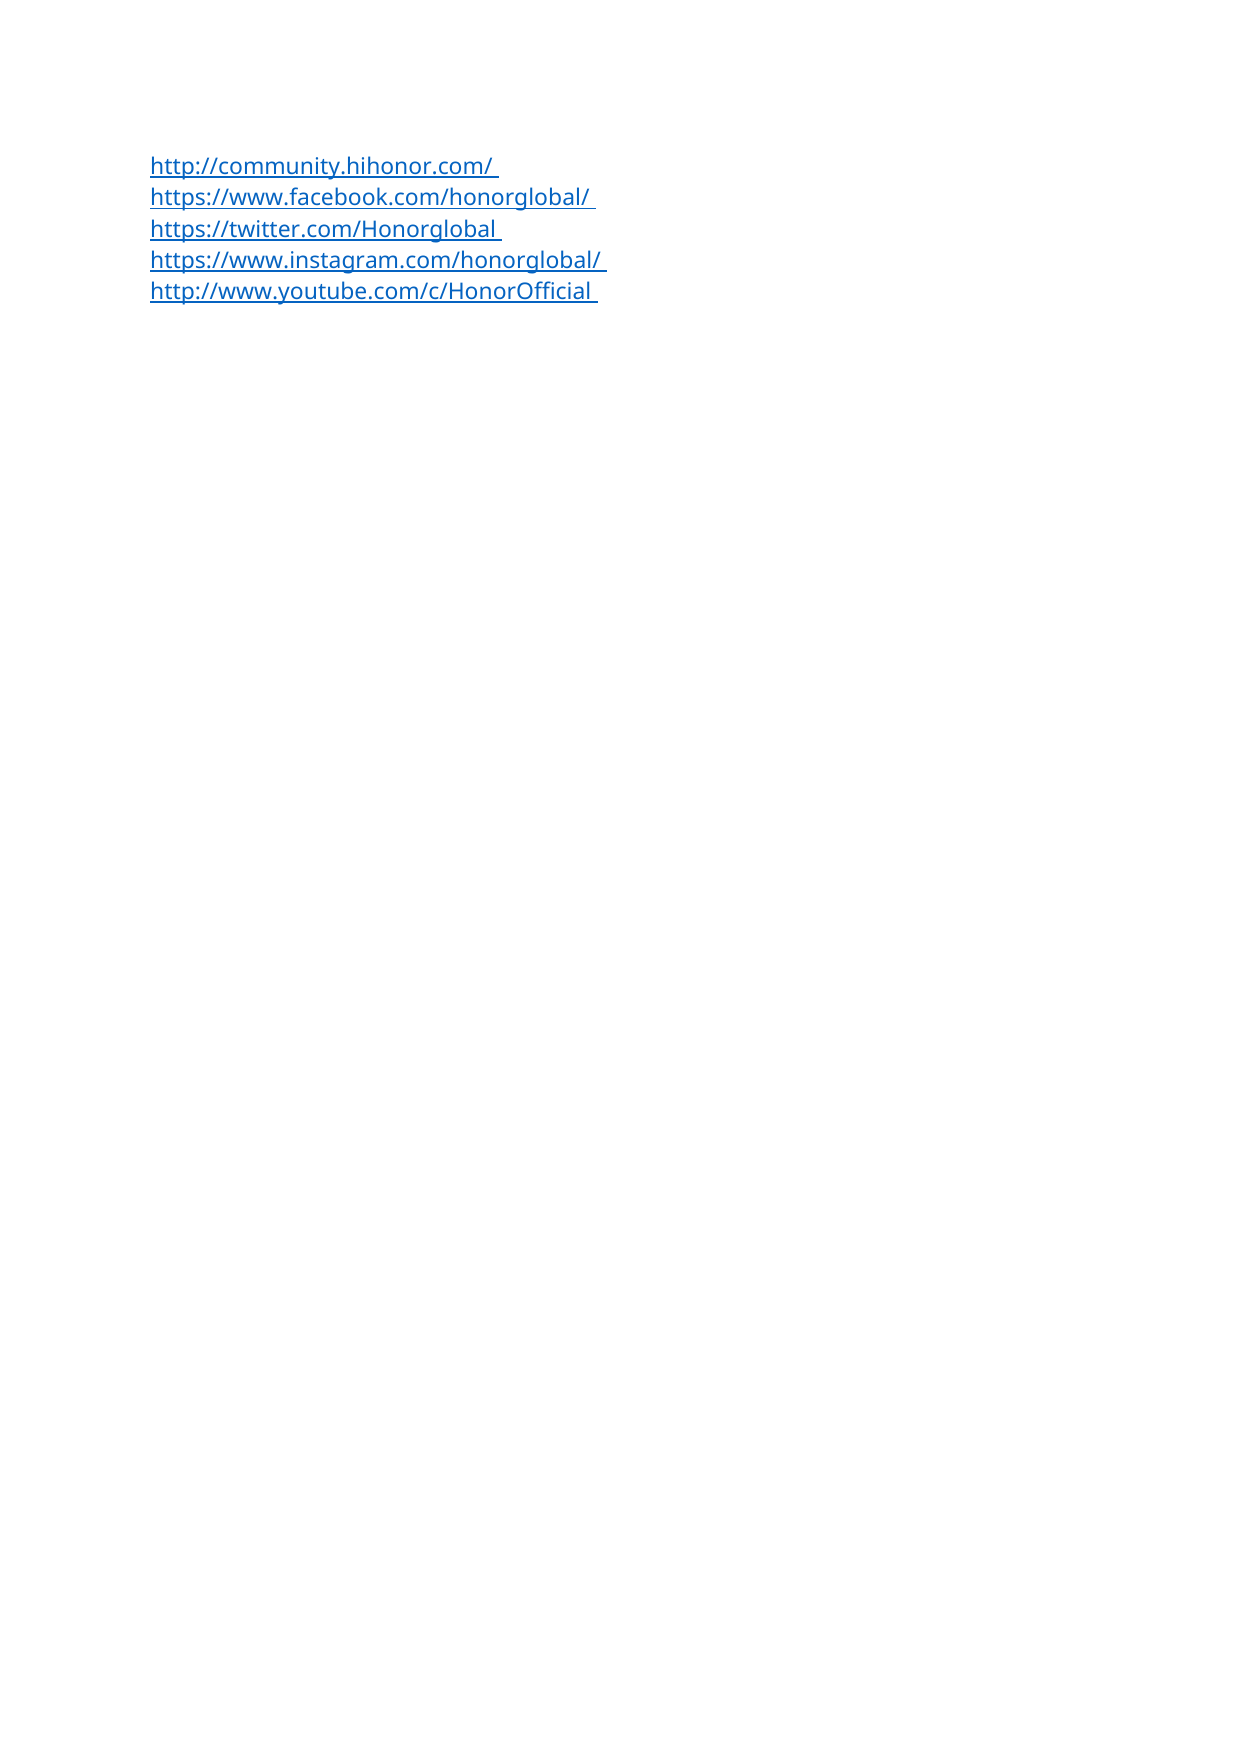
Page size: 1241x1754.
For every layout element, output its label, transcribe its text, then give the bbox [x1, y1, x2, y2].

text https://www.facebook.com/honorglobal/ [150, 181, 1090, 212]
text https://www.instagram.com/honorglobal/ [150, 244, 1090, 275]
text https://twitter.com/Honorglobal [150, 212, 1090, 244]
text http://www.youtube.com/c/HonorOfficial [150, 275, 1090, 306]
text http://community.hihonor.com/ [150, 150, 1090, 181]
